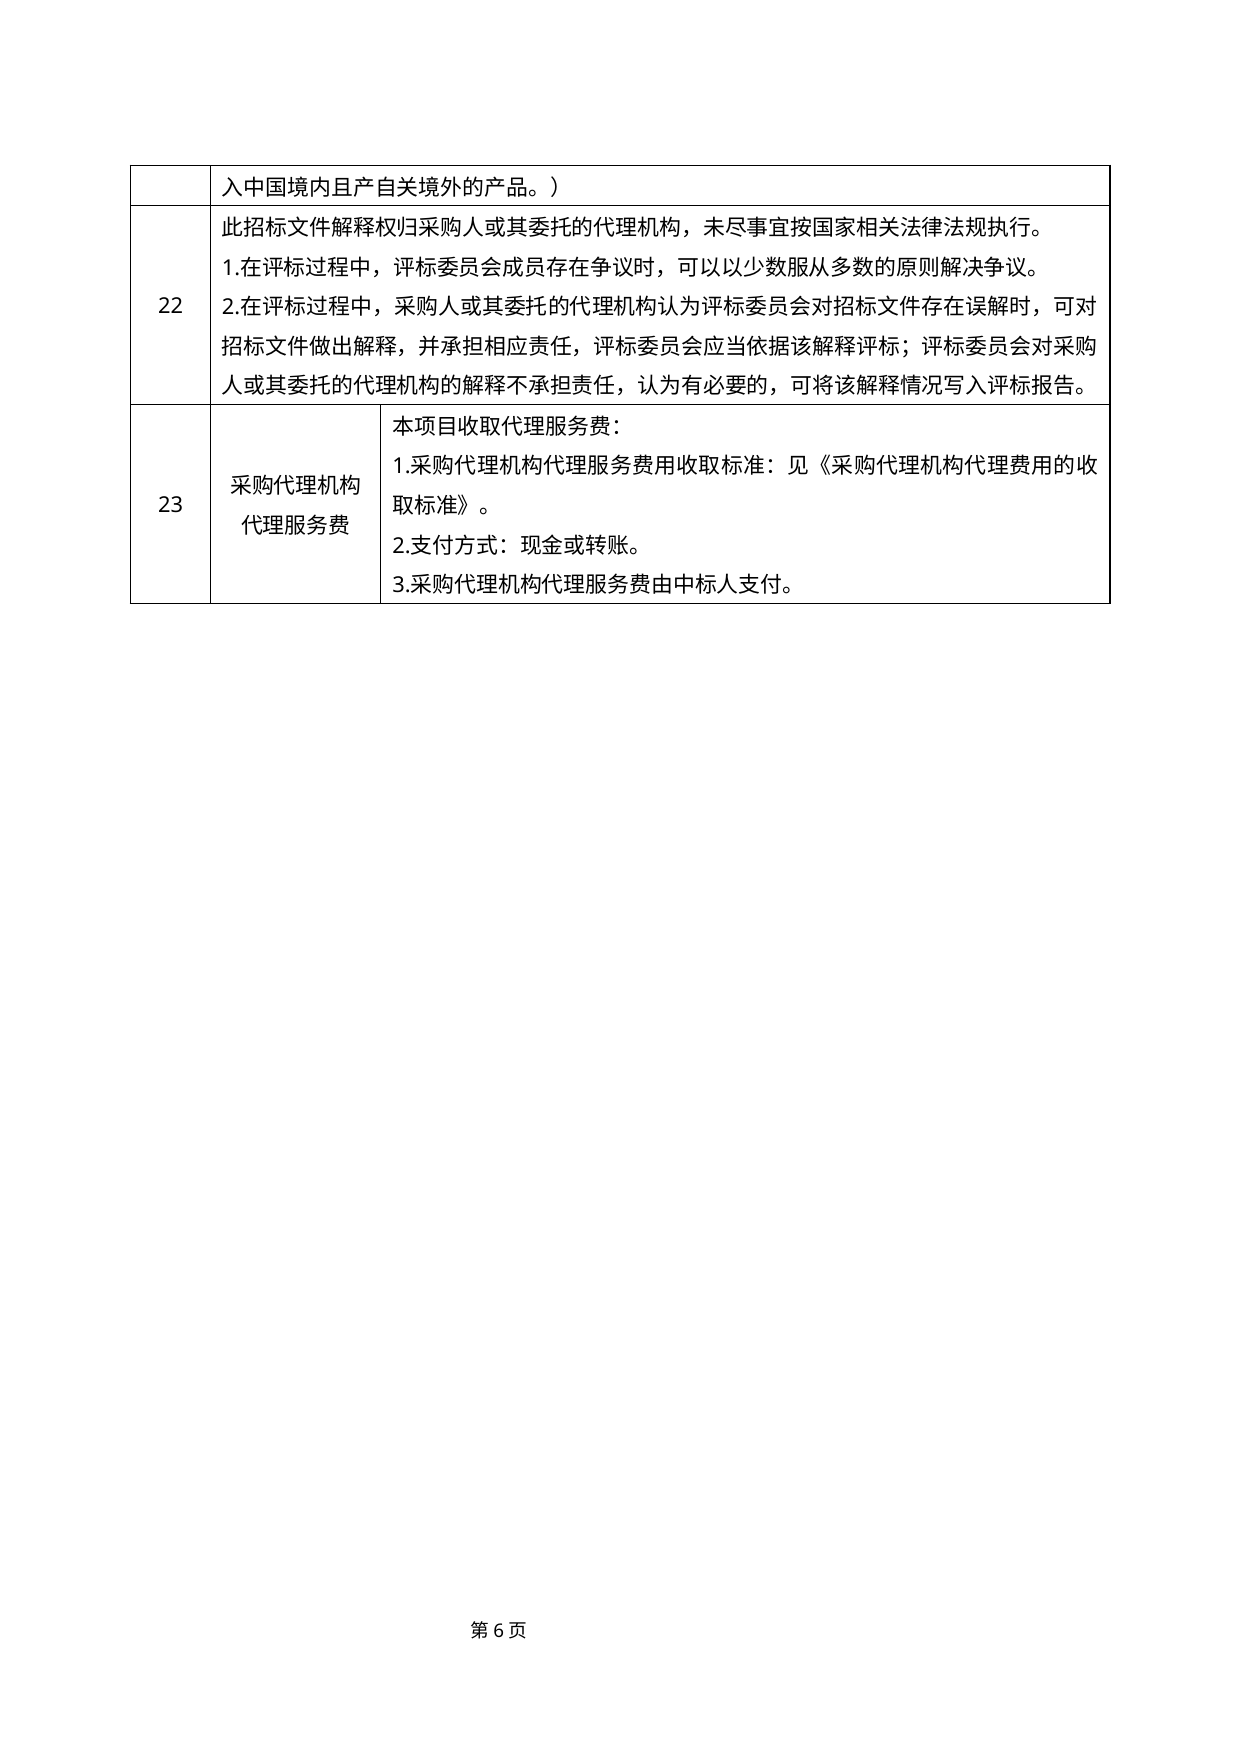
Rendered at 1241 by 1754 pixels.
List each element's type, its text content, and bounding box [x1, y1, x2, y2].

table_cell 本项目收取代理服务费： 采购代理机构代理服务费用收取标准：见《采购代理机构代理费用的收取标准》。 支付方式：现金或转账。 采购代理机构代理服务费由中标人支付。 [381, 405, 1109, 603]
table_cell 此招标文件解释权归采购人或其委托的代理机构，未尽事宜按国家相关法律法规执行。 1.在评标过程中，评标委员会成员存在争议时，可以以少数服从多数的原则解决争议。 2.在评标过程中，采购人或其委托的代理机构认为评标委员会对招标文件存在误解时，可对招标文件做出解释，并承担相应责任，评标委员会应当依据该解释评标；评标委员会对采购人或其委托的代理机构的解释不承担责任，认为有必要的，可将该解释情况写入评标报告。 [211, 206, 1109, 404]
table_cell 采购代理机构代理服务费 [211, 405, 380, 603]
table_cell [131, 206, 210, 404]
table_cell [131, 166, 210, 205]
table_cell [131, 405, 210, 603]
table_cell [211, 166, 1109, 205]
